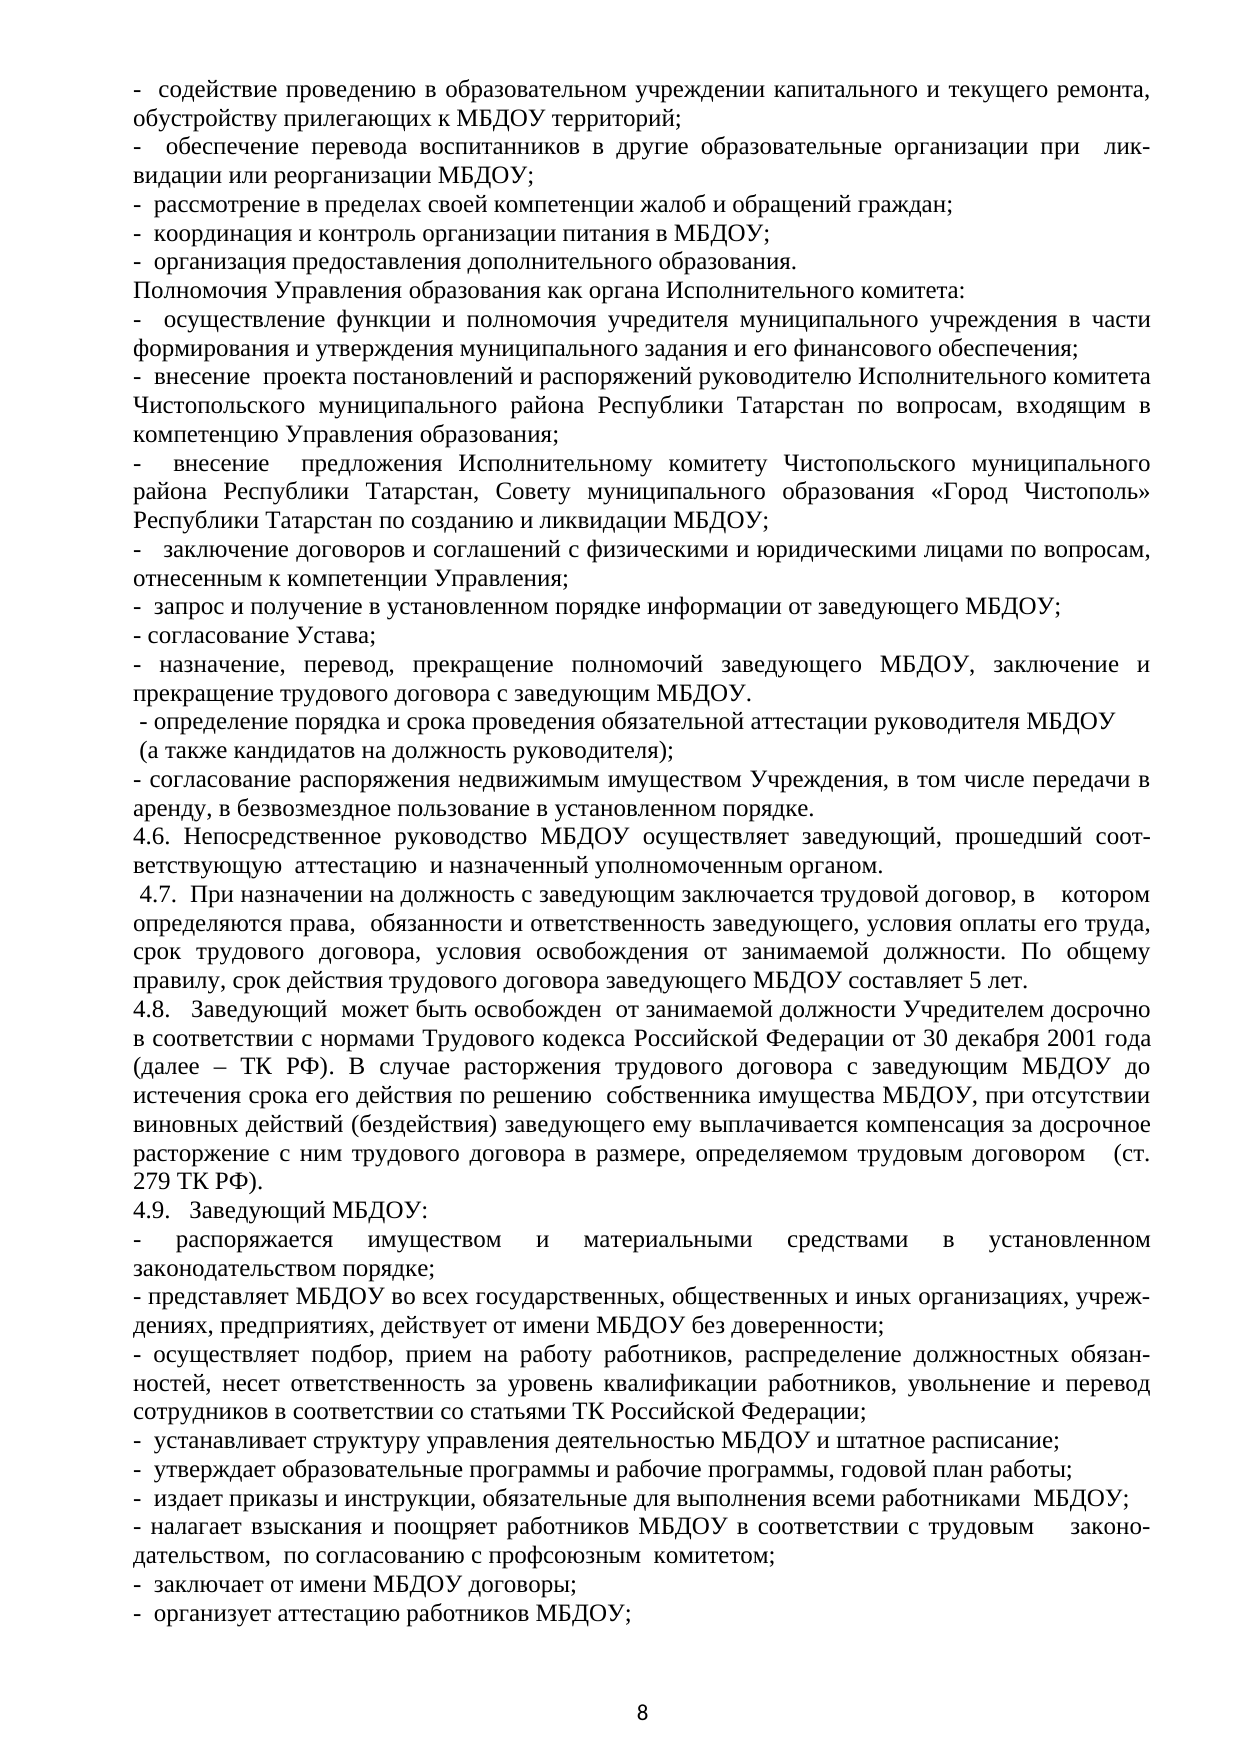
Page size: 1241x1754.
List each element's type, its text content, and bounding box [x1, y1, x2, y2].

text - осуществление функции и полномочия учредителя муниципального учреждения в части формирования и утверждения муниципального задания и его финансового обеспечения; [133, 304, 1152, 361]
text (а также кандидатов на должность руководителя); [133, 735, 1152, 764]
text 4.9. Заведующий МБДОУ: [133, 1195, 1152, 1224]
text - запрос и получение в установленном порядке информации от заведующего МБДОУ; [133, 591, 1152, 620]
text - обеспечение перевода воспитанников в другие образовательные организации при лик-видации или реорганизации МБДОУ; [133, 131, 1152, 189]
text - распоряжается имуществом и материальными средствами в установленном законодательством порядке; [133, 1224, 1152, 1281]
text - организует аттестацию работников МБДОУ; [133, 1598, 1152, 1626]
text 4.8. Заведующий может быть освобожден от занимаемой должности Учредителем досрочно в соответствии с нормами Трудового кодекса Российской Федерации от 30 декабря 2001 года (далее – ТК РФ). В случае расторжения трудового договора с заведующим МБДОУ до истечения срока его действия по решению собственника имущества МБДОУ, при отсутствии виновных действий (бездействия) заведующего ему выплачивается компенсация за досрочное расторжение с ним трудового договора в размере, определяемом трудовым договором (ст. 279 ТК РФ). [133, 994, 1152, 1195]
text - внесение предложения Исполнительному комитету Чистопольского муниципального района Республики Татарстан, Совету муниципального образования «Город Чистополь» Республики Татарстан по созданию и ликвидации МБДОУ; [133, 448, 1152, 534]
text Полномочия Управления образования как органа Исполнительного комитета: [133, 275, 1152, 304]
text - заключает от имени МБДОУ договоры; [133, 1569, 1152, 1598]
text - утверждает образовательные программы и рабочие программы, годовой план работы; [133, 1454, 1152, 1483]
text - организация предоставления дополнительного образования. [133, 246, 1152, 275]
text - согласование распоряжения недвижимым имуществом Учреждения, в том числе передачи в аренду, в безвозмездное пользование в установленном порядке. [133, 764, 1152, 821]
text - внесение проекта постановлений и распоряжений руководителю Исполнительного комитета Чистопольского муниципального района Республики Татарстан по вопросам, входящим в компетенцию Управления образования; [133, 361, 1152, 448]
text - содействие проведению в образовательном учреждении капитального и текущего ремонта, обустройству прилегающих к МБДОУ территорий; [133, 74, 1152, 131]
text - координация и контроль организации питания в МБДОУ; [133, 218, 1152, 246]
text - рассмотрение в пределах своей компетенции жалоб и обращений граждан; [133, 189, 1152, 218]
text - определение порядка и срока проведения обязательной аттестации руководителя МБДОУ [133, 706, 1152, 735]
text - устанавливает структуру управления деятельностью МБДОУ и штатное расписание; [133, 1425, 1152, 1454]
text - осуществляет подбор, прием на работу работников, распределение должностных обязан-ностей, несет ответственность за уровень квалификации работников, увольнение и перевод сотрудников в соответствии со статьями ТК Российской Федерации; [133, 1339, 1152, 1425]
text - налагает взыскания и поощряет работников МБДОУ в соответствии с трудовым законо-дательством, по согласованию с профсоюзным комитетом; [133, 1511, 1152, 1569]
text 4.6. Непосредственное руководство МБДОУ осуществляет заведующий, прошедший соот-ветствующую аттестацию и назначенный уполномоченным органом. [133, 821, 1152, 879]
text - издает приказы и инструкции, обязательные для выполнения всеми работниками МБДОУ; [133, 1483, 1152, 1511]
text - представляет МБДОУ во всех государственных, общественных и иных организациях, учреж-дениях, предприятиях, действует от имени МБДОУ без доверенности; [133, 1281, 1152, 1339]
text 4.7. При назначении на должность с заведующим заключается трудовой договор, в котором определяются права, обязанности и ответственность заведующего, условия оплаты его труда, срок трудового договора, условия освобождения от занимаемой должности. По общему правилу, срок действия трудового договора заведующего МБДОУ составляет 5 лет. [133, 879, 1152, 994]
text - назначение, перевод, прекращение полномочий заведующего МБДОУ, заключение и прекращение трудового договора с заведующим МБДОУ. [133, 649, 1152, 706]
text - согласование Устава; [133, 620, 1152, 649]
text - заключение договоров и соглашений с физическими и юридическими лицами по вопросам, отнесенным к компетенции Управления; [133, 534, 1152, 591]
